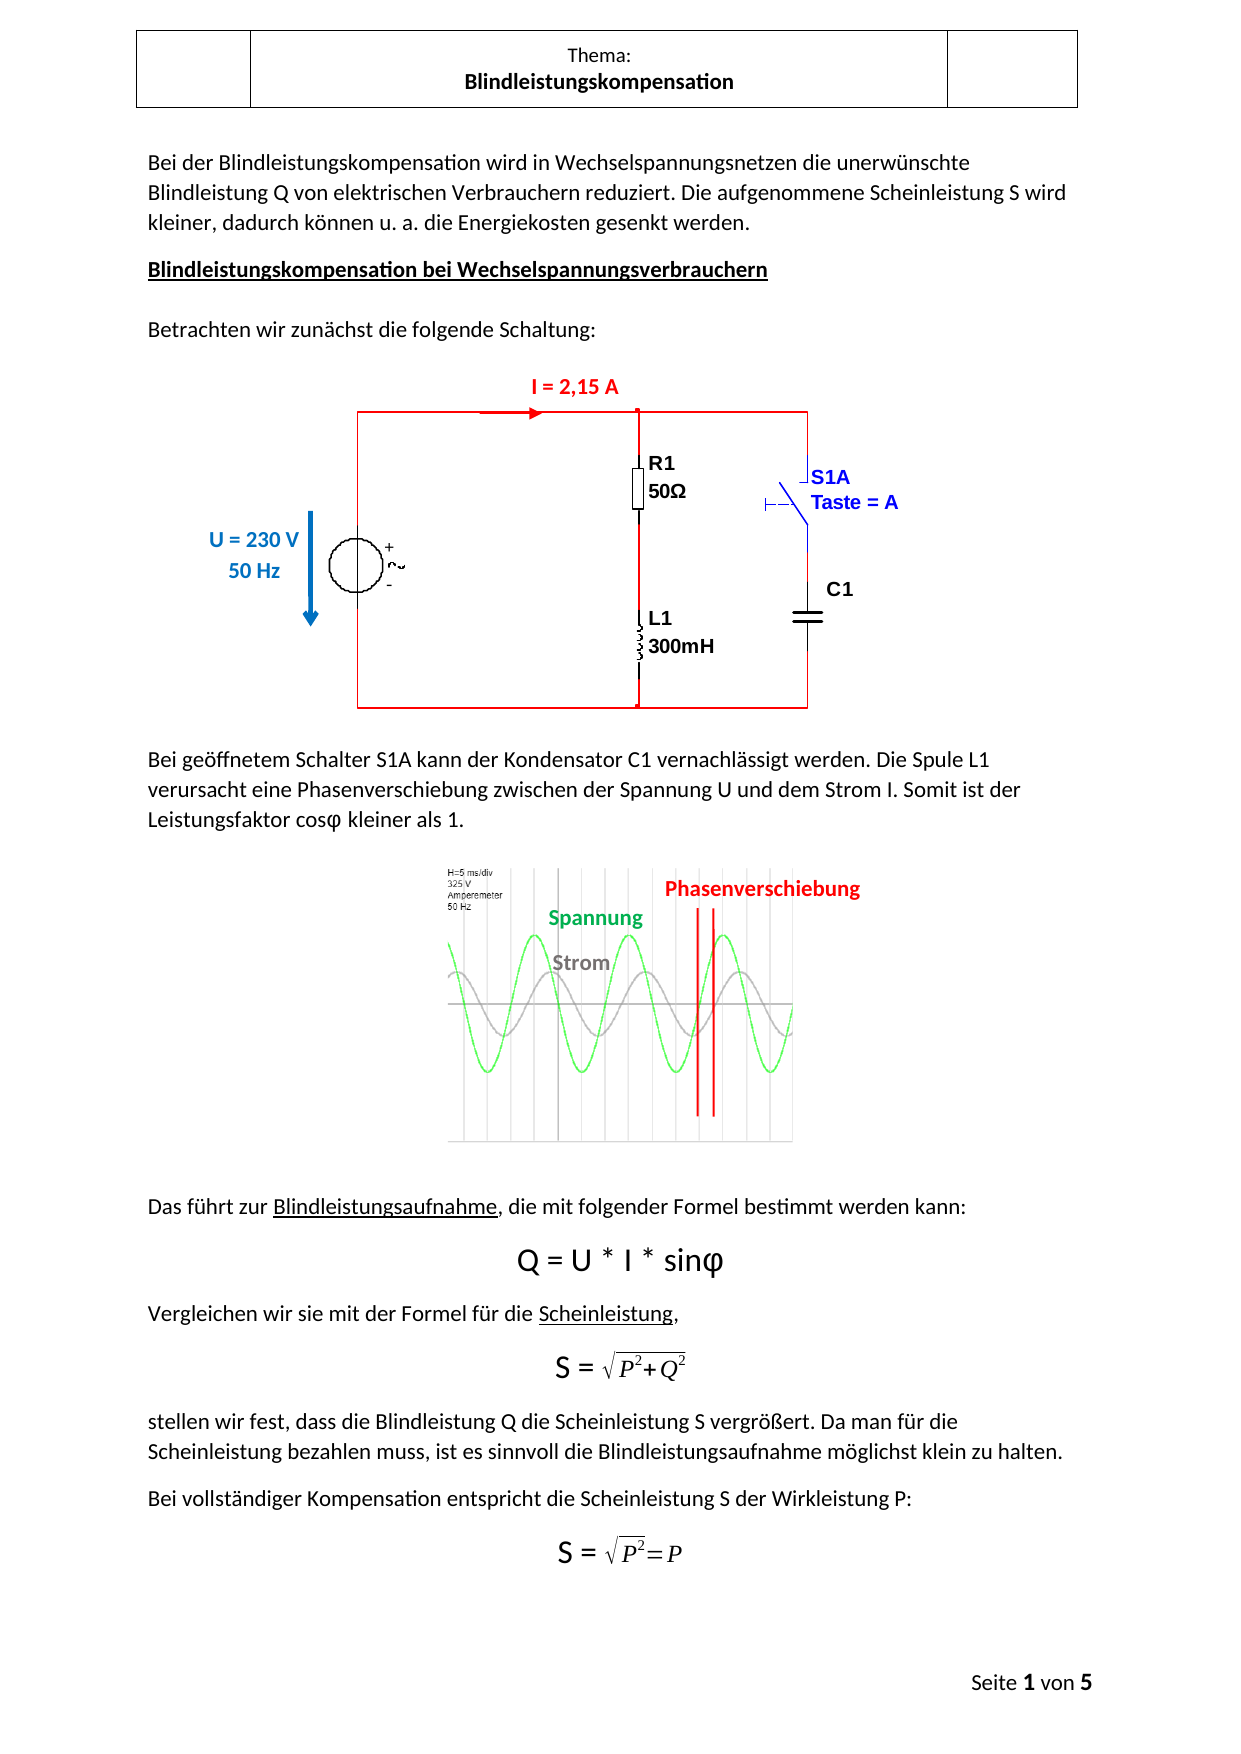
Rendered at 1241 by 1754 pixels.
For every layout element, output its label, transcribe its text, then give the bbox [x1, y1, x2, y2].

text Bei geöffnetem Schalter S1A kann der Kondensator C1 vernachlässigt werden. Die Spule L1 verursacht eine Phasenverschiebung zwischen der Spannung U und dem Strom I. Somit ist der Leistungsfaktor cosφ kleiner als 1. [148, 745, 1093, 833]
text Betrachten wir zunächst die folgende Schaltung: [148, 315, 1093, 343]
text stellen wir fest, dass die Blindleistung Q die Scheinleistung S vergrößert. Da man für die Scheinleistung bezahlen muss, ist es sinnvoll die Blindleistungsaufnahme möglichst klein zu halten. [148, 1407, 1093, 1465]
text Q = U * I * sinφ [148, 1239, 1093, 1279]
picture [447, 865, 793, 1143]
text Blindleistungskompensation bei Wechselspannungsverbrauchern [148, 255, 1093, 283]
text S = [148, 1531, 1093, 1572]
text S = [148, 1346, 1093, 1387]
text Das führt zur Blindleistungsaufnahme, die mit folgender Formel bestimmt werden kann: [148, 1192, 1093, 1220]
text Bei der Blindleistungskompensation wird in Wechselspannungsnetzen die unerwünschte Blindleistung Q von elektrischen Verbrauchern reduziert. Die aufgenommene Scheinleistung S wird kleiner, dadurch können u. a. die Energiekosten gesenkt werden. [148, 148, 1093, 236]
text Vergleichen wir sie mit der Formel für die Scheinleistung, [148, 1299, 1093, 1327]
text Bei vollständiger Kompensation entspricht die Scheinleistung S der Wirkleistung P: [148, 1484, 1093, 1512]
